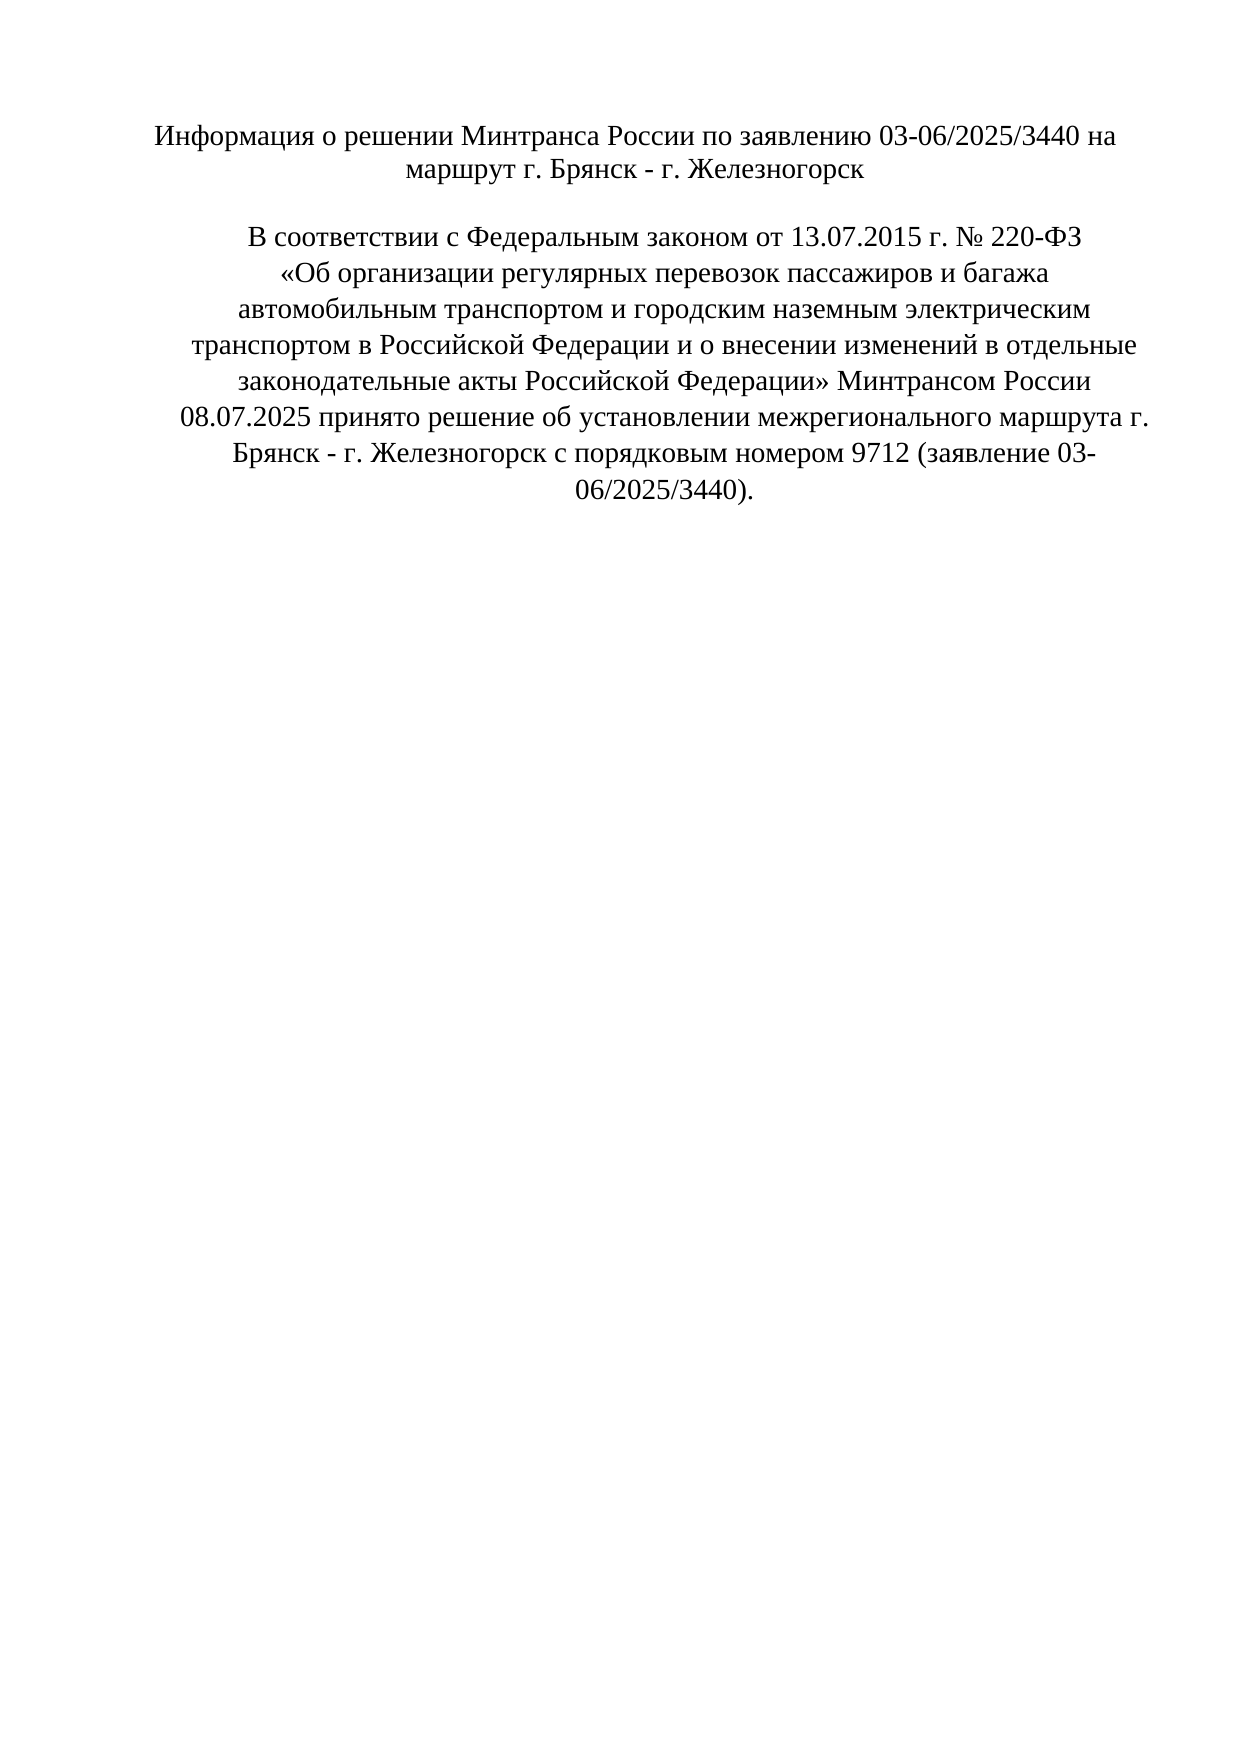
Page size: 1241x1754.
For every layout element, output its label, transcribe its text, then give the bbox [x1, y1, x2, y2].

text В соответствии с Федеральным законом от 13.07.2015 г. № 220-ФЗ «Об организации регулярных перевозок пассажиров и багажа автомобильным транспортом и городским наземным электрическим транспортом в Российской Федерации и о внесении изменений в отдельные законодательные акты Российской Федерации» Минтрансом России 08.07.2025 принято решение об установлении межрегионального маршрута г. Брянск - г. Железногорск с порядковым номером 9712 (заявление 03-06/2025/3440). [177, 219, 1152, 505]
text Информация о решении Минтранса России по заявлению 03-06/2025/3440 на маршрут г. Брянск - г. Железногорск [118, 118, 1152, 185]
